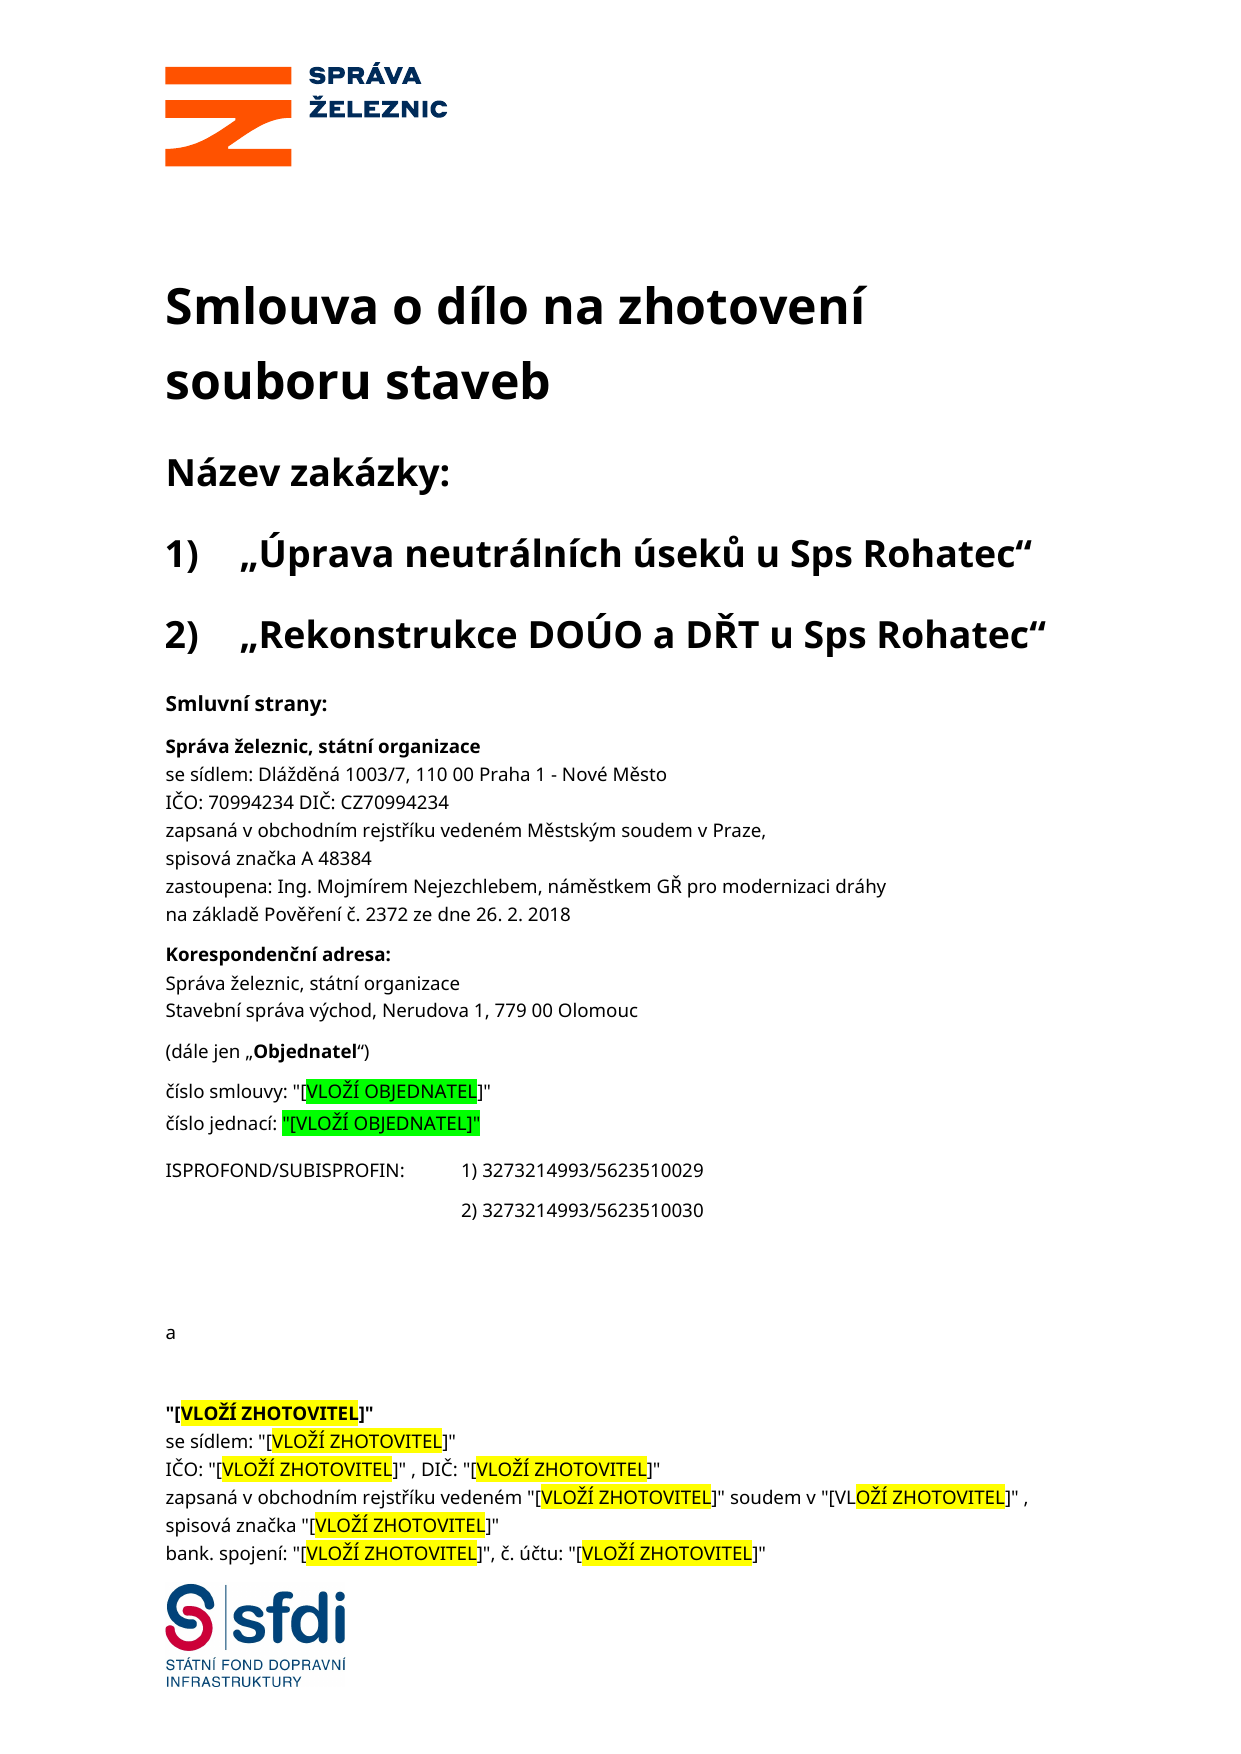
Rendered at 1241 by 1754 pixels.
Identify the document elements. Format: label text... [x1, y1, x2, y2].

text zapsaná v obchodním rejstříku vedeném Městským soudem v Praze, [165, 817, 1075, 843]
text se sídlem: Dlážděná 1003/7, 110 00 Praha 1 - Nové Město [165, 761, 1075, 787]
text Stavební správa východ, Nerudova 1, 779 00 Olomouc [165, 998, 1075, 1023]
list „Rekonstrukce DOÚO a DŘT u Sps Rohatec“ [164, 608, 1075, 659]
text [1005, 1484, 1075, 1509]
text Korespondenční adresa: [165, 942, 1075, 967]
text spisová značka "[VLOŽÍ ZHOTOVITEL]" [165, 1512, 315, 1538]
text spisová značka "[VLOŽÍ ZHOTOVITEL]" [485, 1512, 1075, 1538]
text ISPROFOND/SUBISPROFIN: 1) 3273214993/5623510029 [165, 1157, 1075, 1182]
text spisová značka A 48384 [165, 845, 1075, 871]
list „Úprava neutrálních úseků u Sps Rohatec“ [164, 527, 1075, 578]
text číslo smlouvy: "[VLOŽÍ OBJEDNATEL]" [165, 1079, 306, 1104]
text zastoupena: Ing. Mojmírem Nejezchlebem, náměstkem GŘ pro modernizaci dráhy [165, 873, 1075, 899]
text Smluvní strany: [165, 689, 1075, 718]
text se sídlem: "[VLOŽÍ ZHOTOVITEL]" [165, 1428, 272, 1453]
text "[VLOŽÍ ZHOTOVITEL]" [358, 1400, 1075, 1426]
text 2) 3273214993/5623510030 [165, 1197, 1075, 1223]
text se sídlem: "[VLOŽÍ ZHOTOVITEL]" [442, 1428, 1075, 1453]
text IČO: 70994234 DIČ: CZ70994234 [165, 789, 1075, 815]
text Název zakázky: [165, 446, 1075, 497]
text Správa železnic, státní organizace [165, 733, 1075, 759]
text zapsaná v obchodním rejstříku vedeném "[VLOŽÍ ZHOTOVITEL]" soudem v "[VLOŽÍ ZHOTOVITEL]" , [165, 1484, 541, 1509]
text Správa železnic, státní organizace [165, 970, 1075, 995]
text (dále jen „Objednatel“) [165, 1038, 1075, 1064]
text Smlouva o dílo na zhotovení souboru staveb [165, 271, 1075, 414]
text bank. spojení: "[VLOŽÍ ZHOTOVITEL]", č. účtu: "[VLOŽÍ ZHOTOVITEL]" [752, 1540, 1075, 1566]
text IČO: "[VLOŽÍ ZHOTOVITEL]" , DIČ: "[VLOŽÍ ZHOTOVITEL]" [647, 1456, 1075, 1482]
text číslo jednací: "[VLOŽÍ OBJEDNATEL]" [165, 1107, 1075, 1136]
text číslo smlouvy: "[VLOŽÍ OBJEDNATEL]" [477, 1079, 1075, 1104]
text a [165, 1319, 1075, 1344]
picture [165, 1582, 346, 1687]
text na základě Pověření č. 2372 ze dne 26. 2. 2018 [165, 901, 1075, 927]
